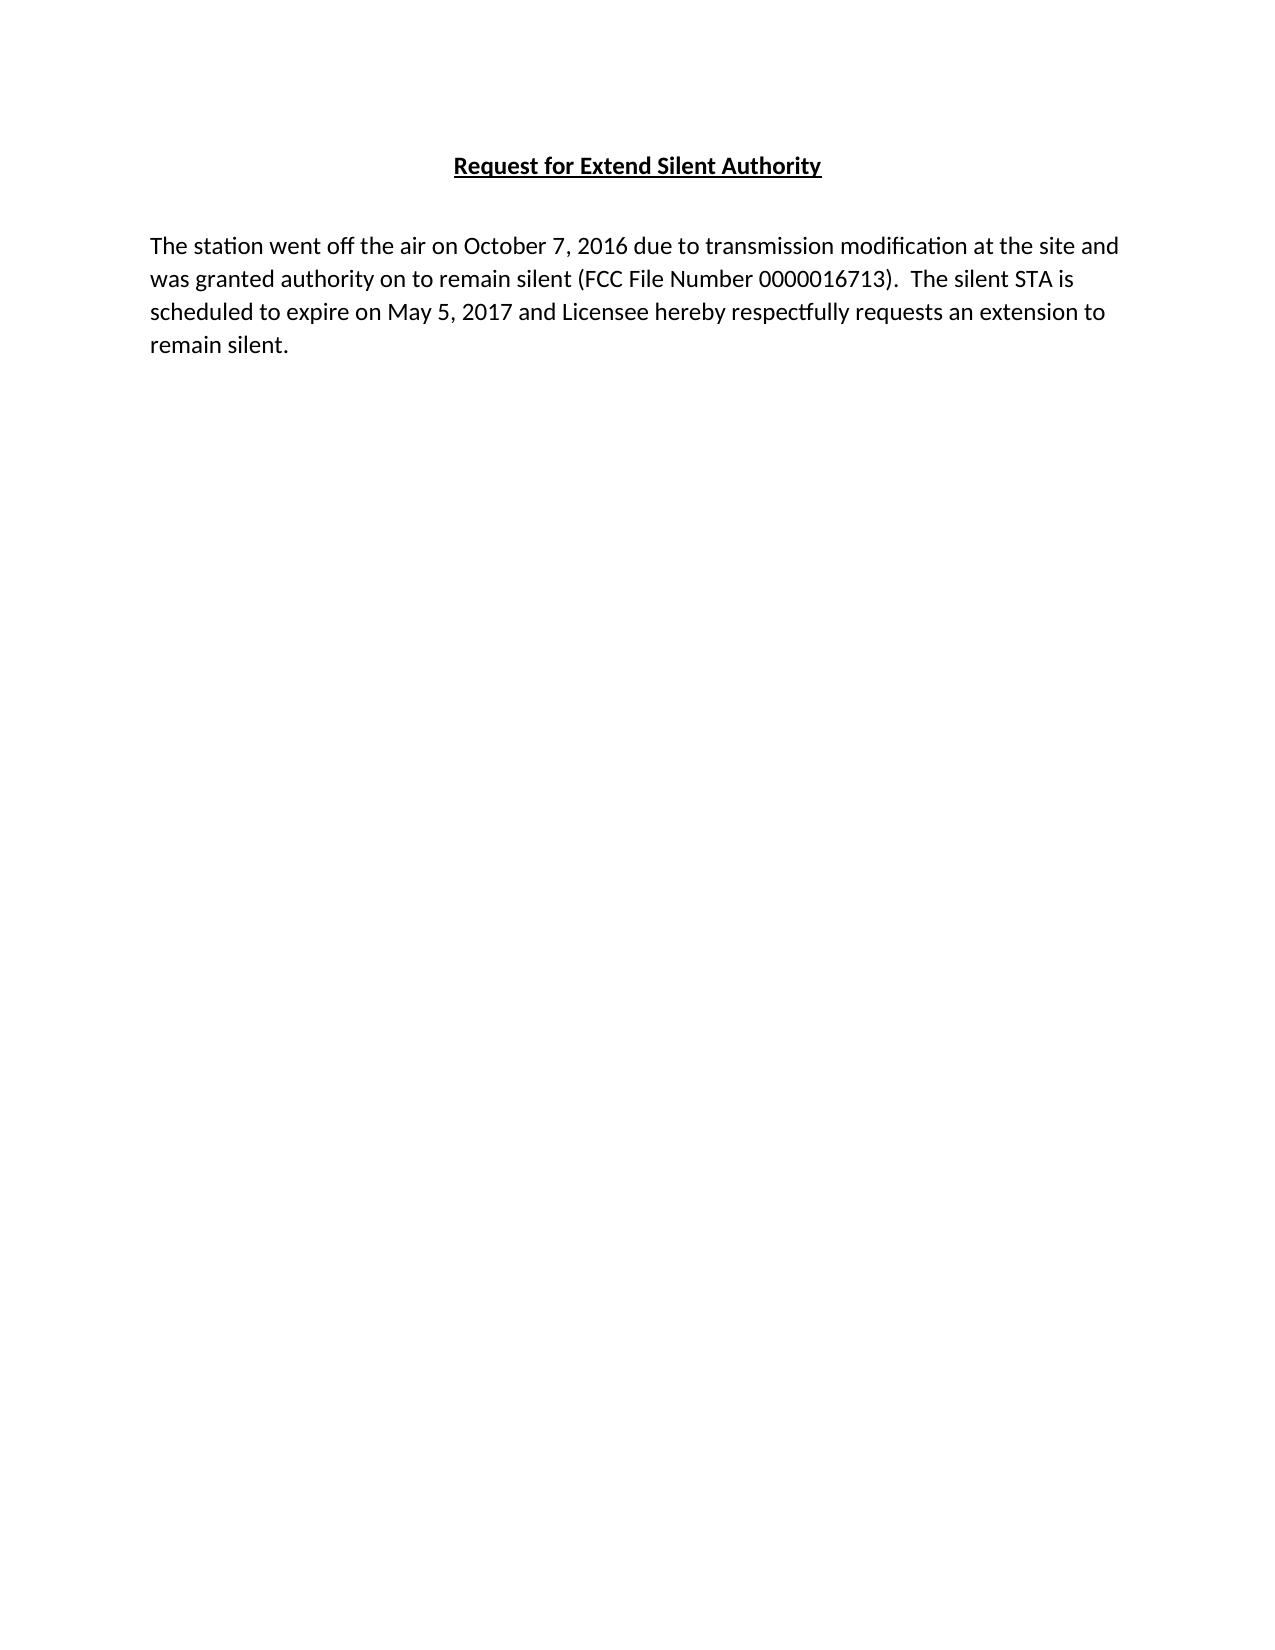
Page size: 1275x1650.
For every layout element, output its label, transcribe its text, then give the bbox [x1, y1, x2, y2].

text Request for Extend Silent Authority [150, 150, 1125, 181]
text The station went off the air on October 7, 2016 due to transmission modification at the site and was granted authority on to remain silent (FCC File Number 0000016713). The silent STA is scheduled to expire on May 5, 2017 and Licensee hereby respectfully requests an extension to remain silent. [150, 230, 1125, 359]
